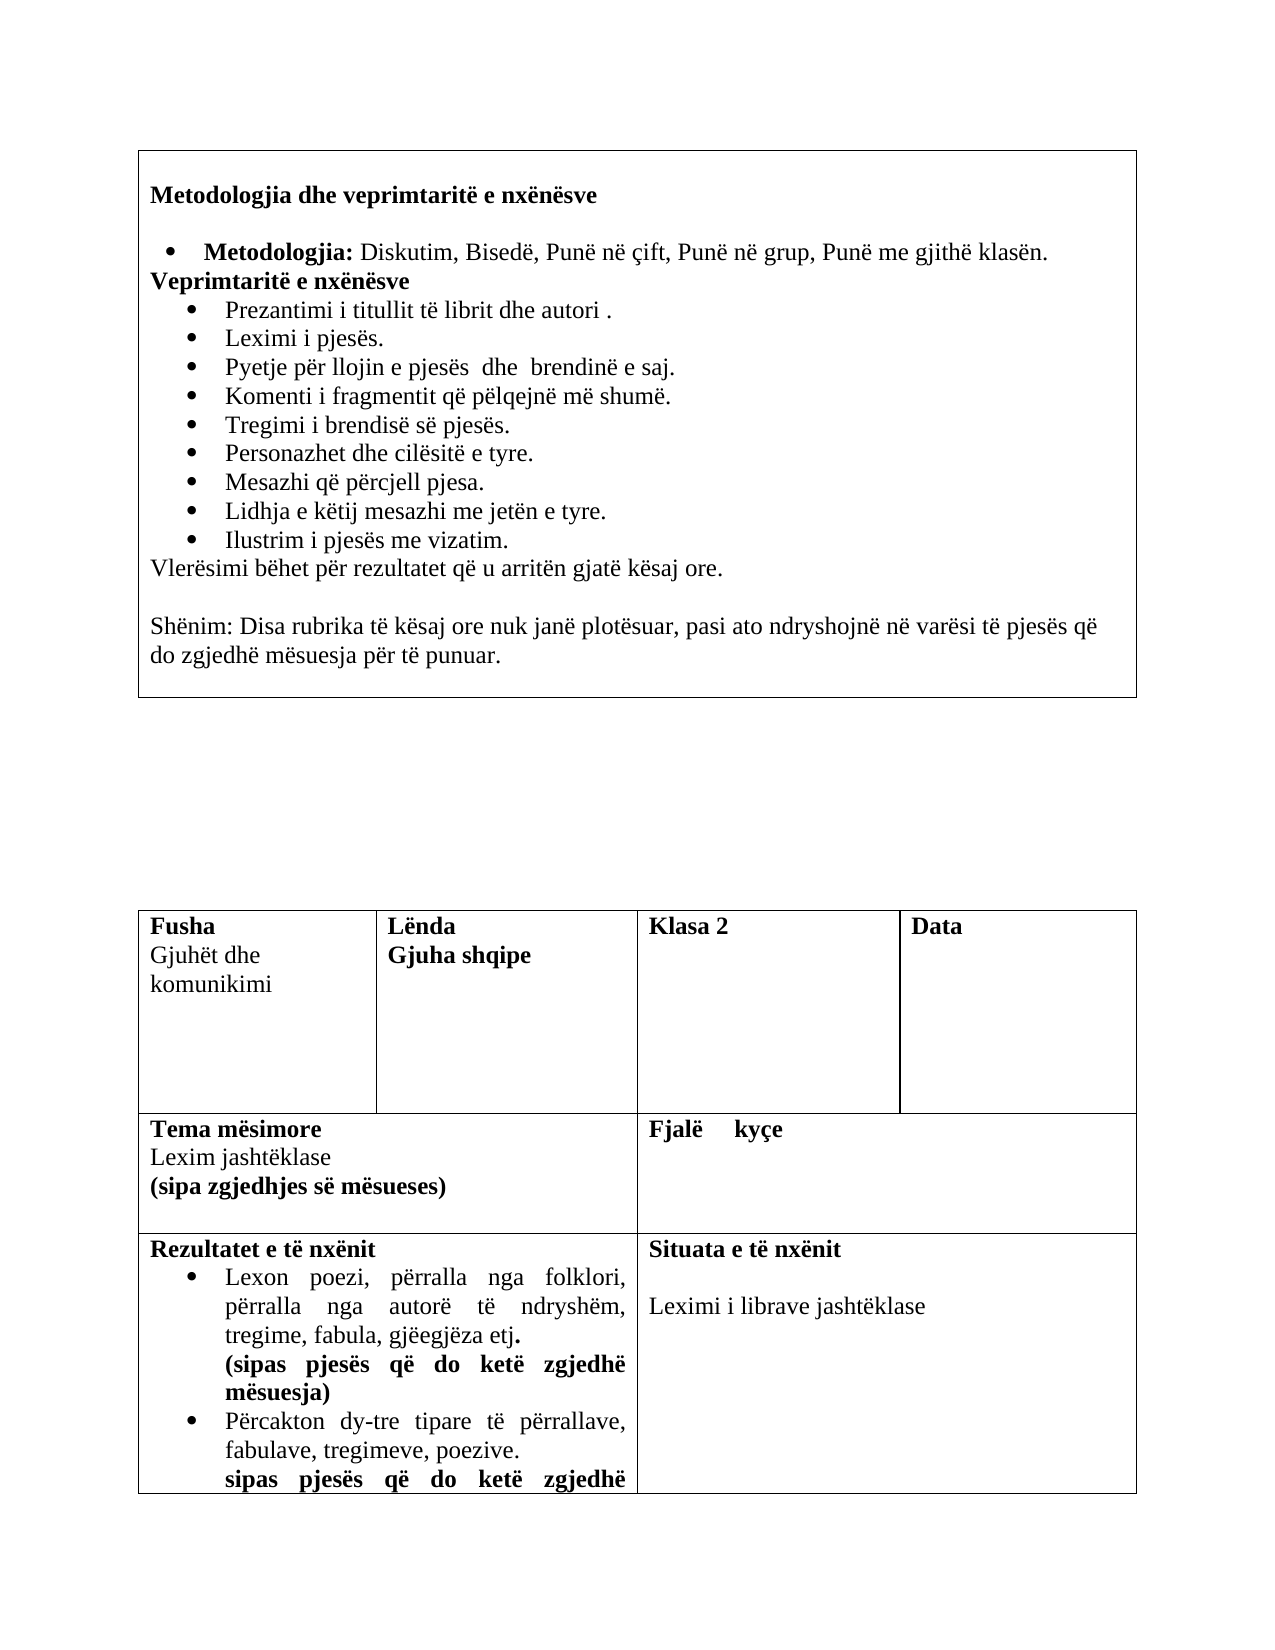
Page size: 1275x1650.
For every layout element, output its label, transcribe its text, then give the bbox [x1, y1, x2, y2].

table_header Klasa 2 [638, 911, 899, 1113]
table_cell Fjalë kyçe [638, 1114, 1136, 1233]
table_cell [139, 1234, 637, 1492]
table_header Data [901, 911, 1136, 1113]
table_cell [638, 1234, 1136, 1492]
table_header Lënda Gjuha shqipe [377, 911, 637, 1113]
table_header Fusha Gjuhët dhe komunikimi [139, 911, 376, 1113]
table_cell Metodologjia dhe veprimtaritë e nxënësve Metodologjia: Diskutim, Bisedë, Punë në çift, Punë në grup, Punë me gjithë klasën. Veprimtaritë e nxënësve Prezantimi i titullit të librit dhe autori . Leximi i pjesës. Pyetje për llojin e pjesës dhe brendinë e saj. Komenti i fragmentit që pëlqejnë më shumë. Tregimi i brendisë së pjesës. Personazhet dhe cilësitë e tyre. Mesazhi që përcjell pjesa. Lidhja e këtij mesazhi me jetën e tyre. Ilustrim i pjesës me vizatim. Vlerësimi bëhet për rezultatet që u arritën gjatë kësaj ore. Shënim: Disa rubrika të kësaj ore nuk janë plotësuar, pasi ato ndryshojnë në varësi të pjesës që do zgjedhë mësuesja për të punuar. [139, 151, 1136, 697]
table_cell Tema mësimore Lexim jashtëklase (sipa zgjedhjes së mësueses) [139, 1114, 637, 1233]
